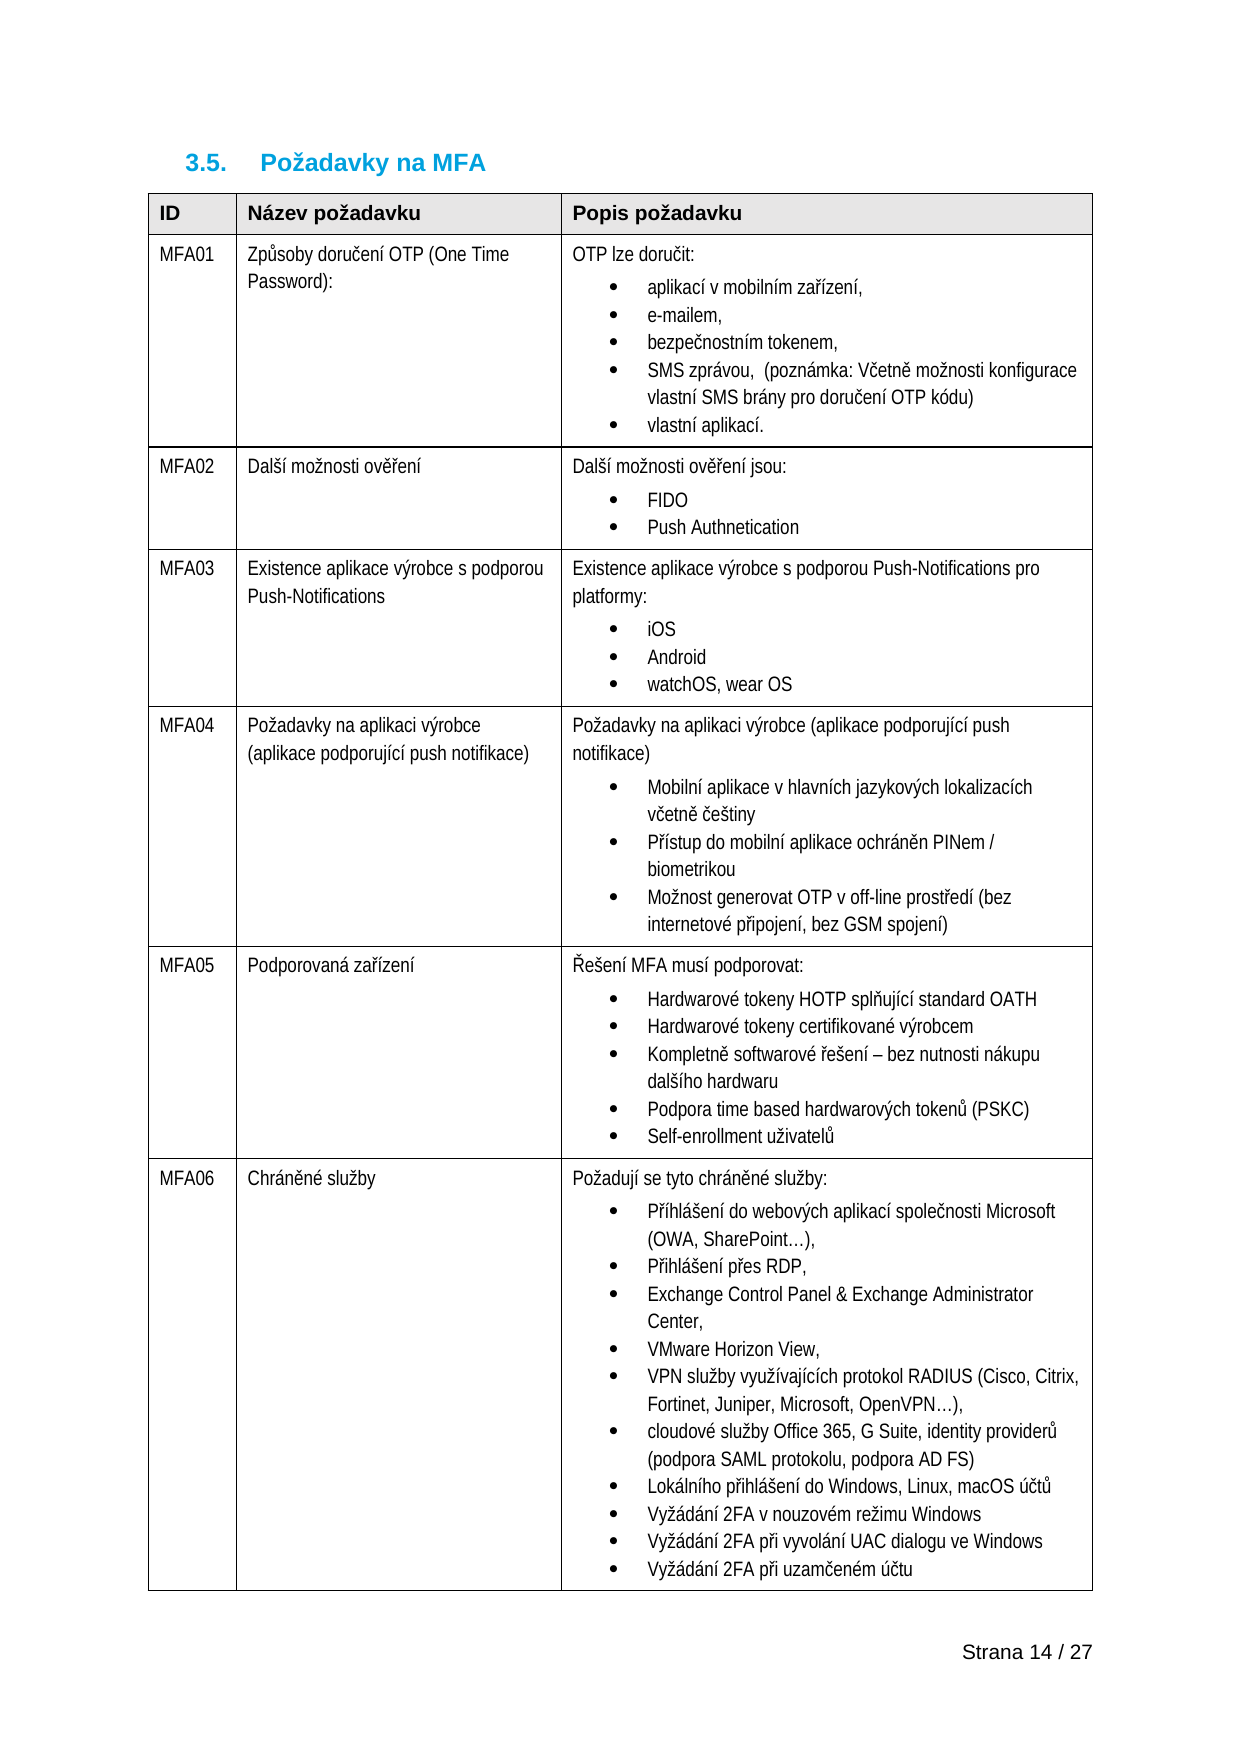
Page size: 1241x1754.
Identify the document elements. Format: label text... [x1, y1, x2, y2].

table_cell Existence aplikace výrobce s podporou Push-Notifications [237, 550, 561, 706]
table_cell MFA04 [149, 707, 236, 946]
table_header Název požadavku [237, 194, 561, 234]
table_cell MFA06 [149, 1159, 236, 1590]
table_cell Další možnosti ověření jsou: FIDO Push Authnetication [562, 448, 1092, 549]
table_cell MFA02 [149, 448, 236, 549]
table_cell Řešení MFA musí podporovat: Hardwarové tokeny HOTP splňující standard OATH Hardwarové tokeny certifikované výrobcem Kompletně softwarové řešení – bez nutnosti nákupu dalšího hardwaru Podpora time based hardwarových tokenů (PSKC) Self-enrollment uživatelů [562, 947, 1092, 1158]
table_cell Požadavky na aplikaci výrobce (aplikace podporující push notifikace) Mobilní aplikace v hlavních jazykových lokalizacích včetně češtiny Přístup do mobilní aplikace ochráněn PINem / biometrikou Možnost generovat OTP v off-line prostředí (bez internetové připojení, bez GSM spojení) [562, 707, 1092, 946]
table_cell OTP lze doručit: aplikací v mobilním zařízení, e-mailem, bezpečnostním tokenem, SMS zprávou, (poznámka: Včetně možnosti konfigurace vlastní SMS brány pro doručení OTP kódu) vlastní aplikací. [562, 235, 1092, 446]
table_cell Požadavky na aplikaci výrobce (aplikace podporující push notifikace) [237, 707, 561, 946]
subtitle Požadavky na MFA [185, 148, 1093, 176]
table_cell Další možnosti ověření [237, 448, 561, 549]
table_header ID [149, 194, 236, 234]
table_cell Požadují se tyto chráněné služby: Příhlášení do webových aplikací společnosti Microsoft (OWA, SharePoint…), Přihlášení přes RDP, Exchange Control Panel & Exchange Administrator Center, VMware Horizon View, VPN služby využívajících protokol RADIUS (Cisco, Citrix, Fortinet, Juniper, Microsoft, OpenVPN…), cloudové služby Office 365, G Suite, identity providerů (podpora SAML protokolu, podpora AD FS) Lokálního přihlášení do Windows, Linux, macOS účtů Vyžádání 2FA v nouzovém režimu Windows Vyžádání 2FA při vyvolání UAC dialogu ve Windows Vyžádání 2FA při uzamčeném účtu [562, 1159, 1092, 1590]
table_cell Chráněné služby [237, 1159, 561, 1590]
table_cell MFA03 [149, 550, 236, 706]
table_cell Způsoby doručení OTP (One Time Password): [237, 235, 561, 446]
table_cell Podporovaná zařízení [237, 947, 561, 1158]
table_cell Existence aplikace výrobce s podporou Push-Notifications pro platformy: iOS Android watchOS, wear OS [562, 550, 1092, 706]
table_cell MFA01 [149, 235, 236, 446]
table_header Popis požadavku [562, 194, 1092, 234]
table_cell MFA05 [149, 947, 236, 1158]
